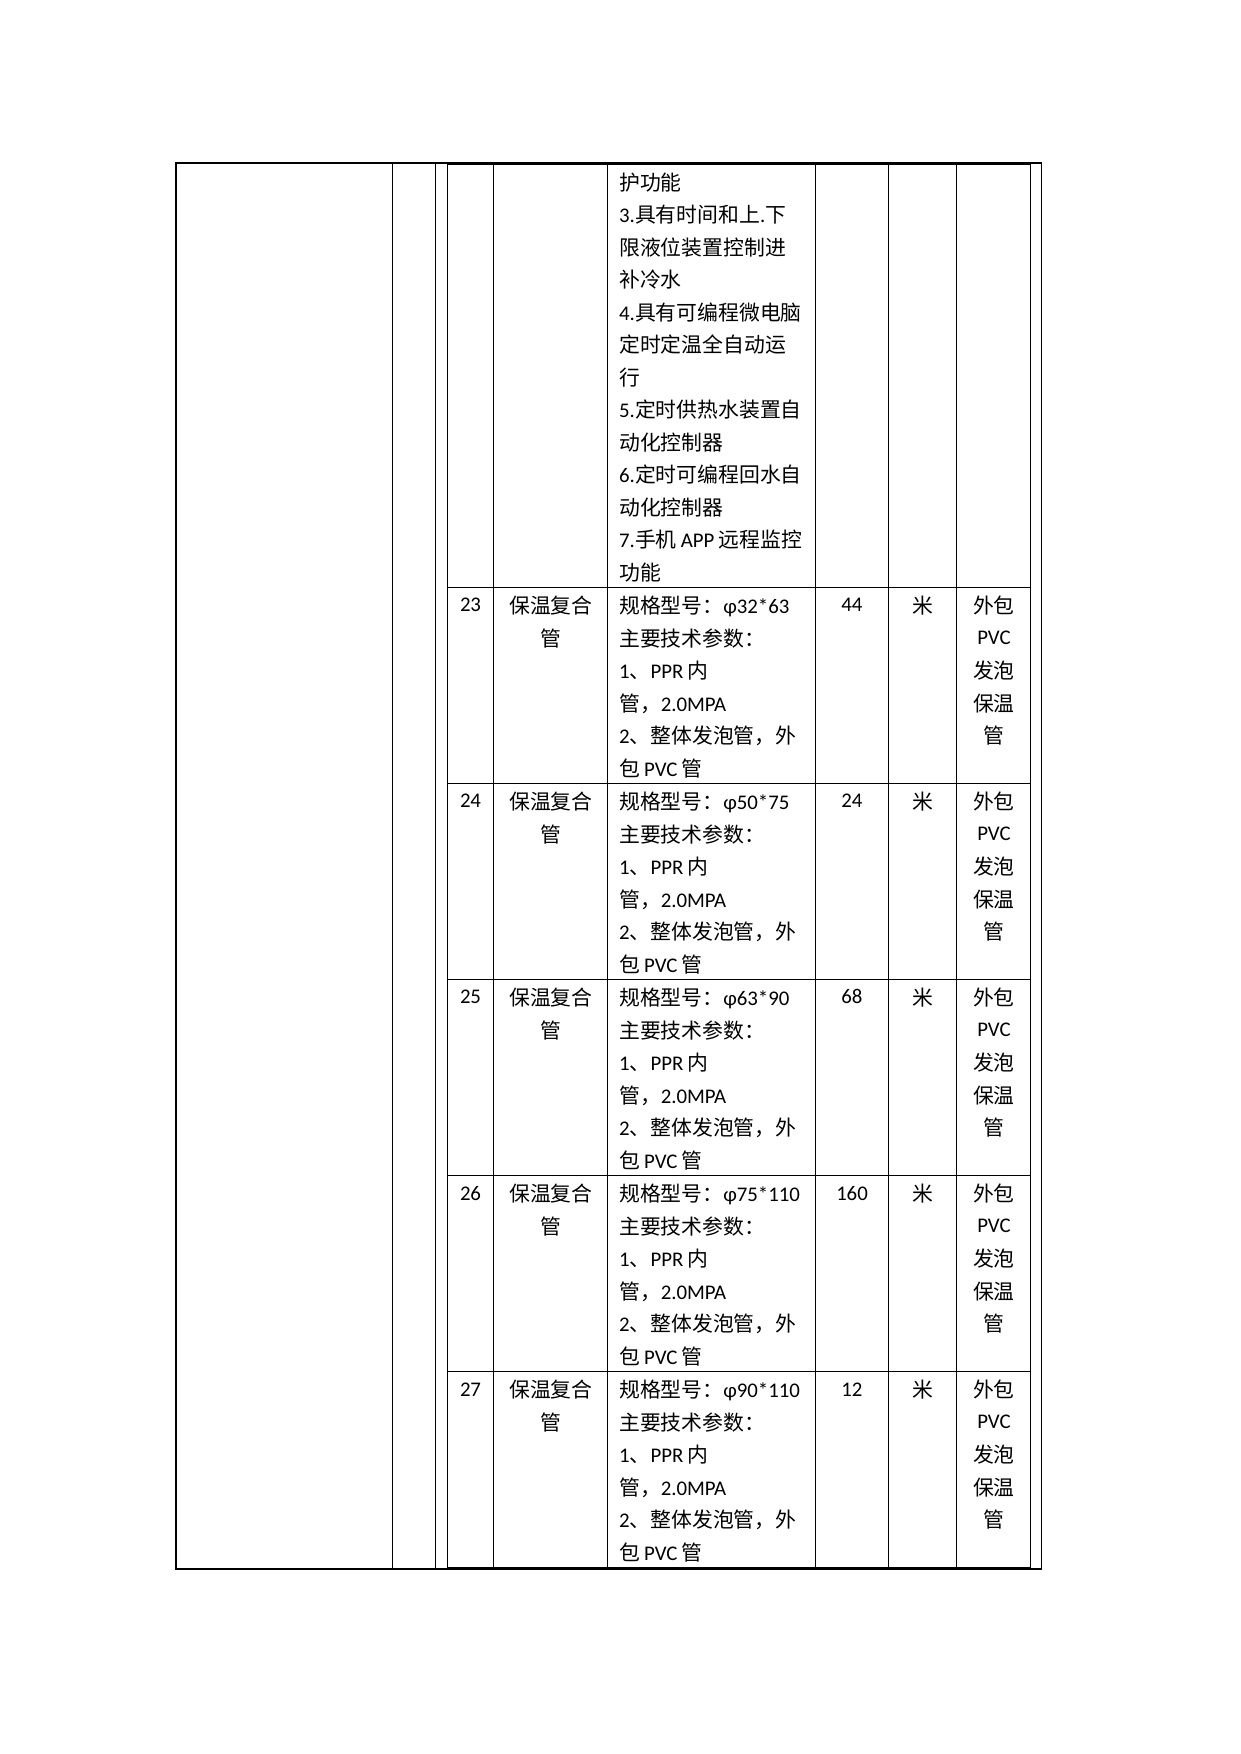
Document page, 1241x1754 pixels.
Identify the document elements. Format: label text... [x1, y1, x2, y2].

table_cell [957, 165, 1030, 587]
table_cell ▲ [177, 164, 392, 1568]
table_cell 注：以下品名、规格为参照或相当于需求最低配置要求，若有涉及具体品牌、工艺、材料、标准等参数，仅为方便描述项目质量水平的参考值，各投标供应商可以在其提供的文件资料中选择更优的产品替代。 [816, 980, 888, 1175]
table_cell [494, 165, 607, 587]
table_cell 注：以下品名、规格为参照或相当于需求最低配置要求，若有涉及具体品牌、工艺、材料、标准等参数，仅为方便描述项目质量水平的参考值，各投标供应商可以在其提供的文件资料中选择更优的产品替代。 [494, 784, 607, 979]
table_cell 1 [393, 164, 435, 1568]
table_cell 注：以下品名、规格为参照或相当于需求最低配置要求，若有涉及具体品牌、工艺、材料、标准等参数，仅为方便描述项目质量水平的参考值，各投标供应商可以在其提供的文件资料中选择更优的产品替代。 [816, 588, 888, 783]
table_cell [494, 1372, 607, 1567]
table_cell 注：以下品名、规格为参照或相当于需求最低配置要求，若有涉及具体品牌、工艺、材料、标准等参数，仅为方便描述项目质量水平的参考值，各投标供应商可以在其提供的文件资料中选择更优的产品替代。 [494, 980, 607, 1175]
table_cell 注：以下品名、规格为参照或相当于需求最低配置要求，若有涉及具体品牌、工艺、材料、标准等参数，仅为方便描述项目质量水平的参考值，各投标供应商可以在其提供的文件资料中选择更优的产品替代。 [889, 784, 956, 979]
table_cell 注：以下品名、规格为参照或相当于需求最低配置要求，若有涉及具体品牌、工艺、材料、标准等参数，仅为方便描述项目质量水平的参考值，各投标供应商可以在其提供的文件资料中选择更优的产品替代。 [608, 980, 815, 1175]
table_cell 注：以下品名、规格为参照或相当于需求最低配置要求，若有涉及具体品牌、工艺、材料、标准等参数，仅为方便描述项目质量水平的参考值，各投标供应商可以在其提供的文件资料中选择更优的产品替代。 [816, 784, 888, 979]
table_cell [957, 1372, 1030, 1567]
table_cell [889, 165, 956, 587]
table_cell 注：以下品名、规格为参照或相当于需求最低配置要求，若有涉及具体品牌、工艺、材料、标准等参数，仅为方便描述项目质量水平的参考值，各投标供应商可以在其提供的文件资料中选择更优的产品替代。 [957, 588, 1030, 783]
table_cell 注：以下品名、规格为参照或相当于需求最低配置要求，若有涉及具体品牌、工艺、材料、标准等参数，仅为方便描述项目质量水平的参考值，各投标供应商可以在其提供的文件资料中选择更优的产品替代。 [608, 1176, 815, 1371]
table_cell 注：以下品名、规格为参照或相当于需求最低配置要求，若有涉及具体品牌、工艺、材料、标准等参数，仅为方便描述项目质量水平的参考值，各投标供应商可以在其提供的文件资料中选择更优的产品替代。 [494, 588, 607, 783]
table_cell 注：以下品名、规格为参照或相当于需求最低配置要求，若有涉及具体品牌、工艺、材料、标准等参数，仅为方便描述项目质量水平的参考值，各投标供应商可以在其提供的文件资料中选择更优的产品替代。 [889, 980, 956, 1175]
table_cell 注：以下品名、规格为参照或相当于需求最低配置要求，若有涉及具体品牌、工艺、材料、标准等参数，仅为方便描述项目质量水平的参考值，各投标供应商可以在其提供的文件资料中选择更优的产品替代。 [608, 588, 815, 783]
table_cell 注：以下品名、规格为参照或相当于需求最低配置要求，若有涉及具体品牌、工艺、材料、标准等参数，仅为方便描述项目质量水平的参考值，各投标供应商可以在其提供的文件资料中选择更优的产品替代。 [889, 1176, 956, 1371]
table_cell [1031, 164, 1041, 1568]
table_cell 注：以下品名、规格为参照或相当于需求最低配置要求，若有涉及具体品牌、工艺、材料、标准等参数，仅为方便描述项目质量水平的参考值，各投标供应商可以在其提供的文件资料中选择更优的产品替代。 [957, 784, 1030, 979]
table_cell 注：以下品名、规格为参照或相当于需求最低配置要求，若有涉及具体品牌、工艺、材料、标准等参数，仅为方便描述项目质量水平的参考值，各投标供应商可以在其提供的文件资料中选择更优的产品替代。 [957, 980, 1030, 1175]
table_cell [889, 1372, 956, 1567]
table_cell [448, 165, 493, 587]
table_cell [816, 165, 888, 587]
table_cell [608, 165, 815, 587]
table_cell 注：以下品名、规格为参照或相当于需求最低配置要求，若有涉及具体品牌、工艺、材料、标准等参数，仅为方便描述项目质量水平的参考值，各投标供应商可以在其提供的文件资料中选择更优的产品替代。 [494, 1176, 607, 1371]
table_cell 注：以下品名、规格为参照或相当于需求最低配置要求，若有涉及具体品牌、工艺、材料、标准等参数，仅为方便描述项目质量水平的参考值，各投标供应商可以在其提供的文件资料中选择更优的产品替代。 [957, 1176, 1030, 1371]
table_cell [448, 1372, 493, 1567]
table_cell 注：以下品名、规格为参照或相当于需求最低配置要求，若有涉及具体品牌、工艺、材料、标准等参数，仅为方便描述项目质量水平的参考值，各投标供应商可以在其提供的文件资料中选择更优的产品替代。 [816, 1176, 888, 1371]
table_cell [608, 1372, 815, 1567]
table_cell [436, 164, 447, 1568]
table_cell 注：以下品名、规格为参照或相当于需求最低配置要求，若有涉及具体品牌、工艺、材料、标准等参数，仅为方便描述项目质量水平的参考值，各投标供应商可以在其提供的文件资料中选择更优的产品替代。 [608, 784, 815, 979]
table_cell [816, 1372, 888, 1567]
table_cell 注：以下品名、规格为参照或相当于需求最低配置要求，若有涉及具体品牌、工艺、材料、标准等参数，仅为方便描述项目质量水平的参考值，各投标供应商可以在其提供的文件资料中选择更优的产品替代。 [889, 588, 956, 783]
